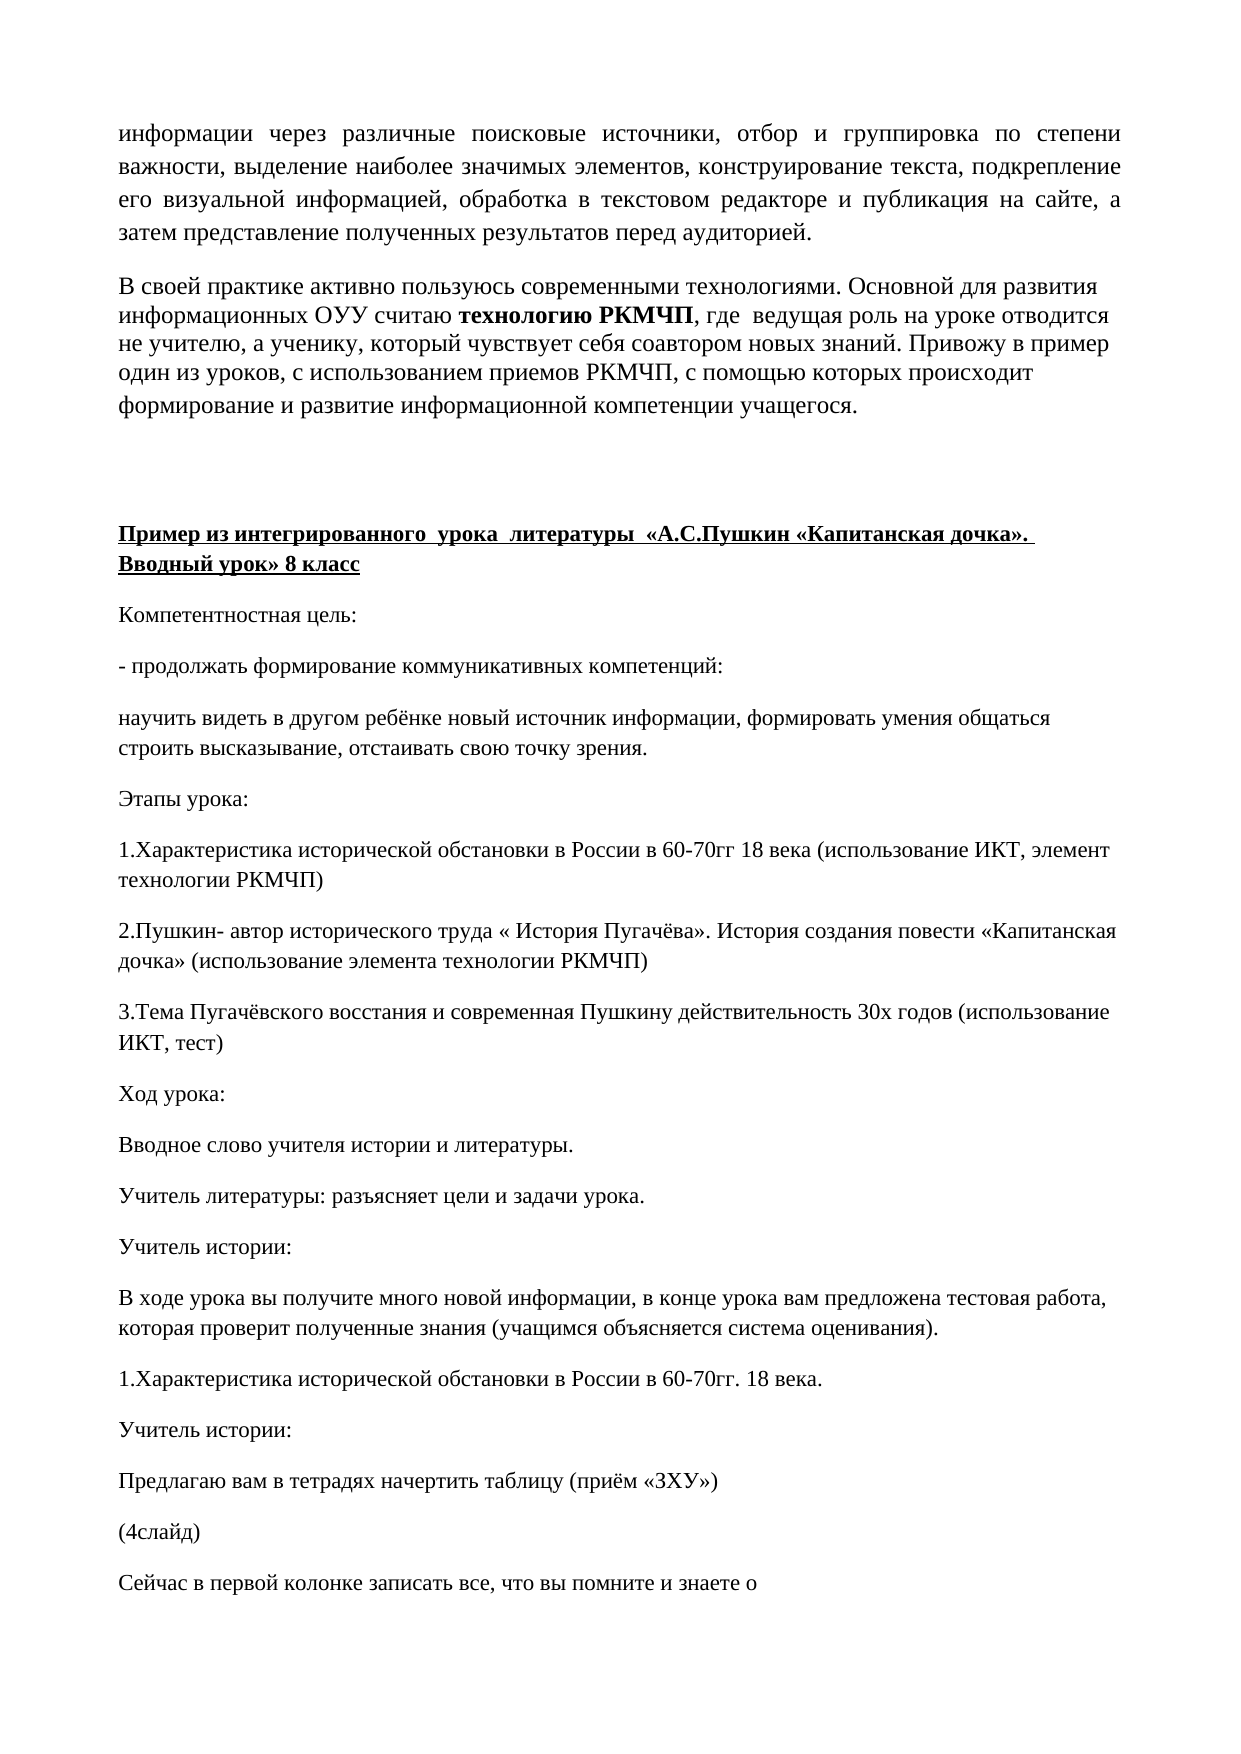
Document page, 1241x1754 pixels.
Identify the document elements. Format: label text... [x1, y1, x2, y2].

text 3.Тема Пугачёвского восстания и современная Пушкину действительность 30х годов (использование ИКТ, тест) [118, 998, 1122, 1055]
text - продолжать формирование коммуникативных компетенций: [118, 652, 1122, 679]
text 2.Пушкин- автор исторического труда « История Пугачёва». История создания повести «Капитанская дочка» (использование элемента технологии РКМЧП) [118, 917, 1122, 974]
text Сейчас в первой колонке записать все, что вы помните и знаете о [118, 1569, 1122, 1596]
text В ходе урока вы получите много новой информации, в конце урока вам предложена тестовая работа, которая проверит полученные знания (учащимся объясняется система оценивания). [118, 1284, 1122, 1340]
text научить видеть в другом ребёнке новый источник информации, формировать умения общаться строить высказывание, отстаивать свою точку зрения. [118, 703, 1122, 760]
text Компетентностная цель: [118, 601, 1122, 628]
text Учитель истории: [118, 1416, 1122, 1442]
text Предлагаю вам в тетрадях начертить таблицу (приём «ЗХУ») [118, 1467, 1122, 1493]
text Этапы урока: [118, 785, 1122, 811]
text Ход урока: [118, 1079, 1122, 1106]
text Учитель истории: [118, 1233, 1122, 1259]
text 1.Характеристика исторической обстановки в России в 60-70гг 18 века (использование ИКТ, элемент технологии РКМЧП) [118, 836, 1122, 892]
text Пример из интегрированного урока литературы «А.С.Пушкин «Капитанская дочка». Вводный урок» 8 класс [118, 520, 1122, 577]
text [118, 118, 1122, 246]
text В своей практике активно пользуюсь современными технологиями. Основной для развития информационных ОУУ считаю технологию РКМЧП, где ведущая роль на уроке отводится не учителю, а ученику, который чувствует себя соавтором новых знаний. Привожу в пример один из уроков, с использованием приемов РКМЧП, с помощью которых происходит формирование и развитие информационной компетенции учащегося. [118, 271, 1122, 419]
text (4слайд) [118, 1518, 1122, 1544]
text Учитель литературы: разъясняет цели и задачи урока. [118, 1182, 1122, 1208]
text 1.Характеристика исторической обстановки в России в 60-70гг. 18 века. [118, 1365, 1122, 1391]
text Вводное слово учителя истории и литературы. [118, 1131, 1122, 1157]
